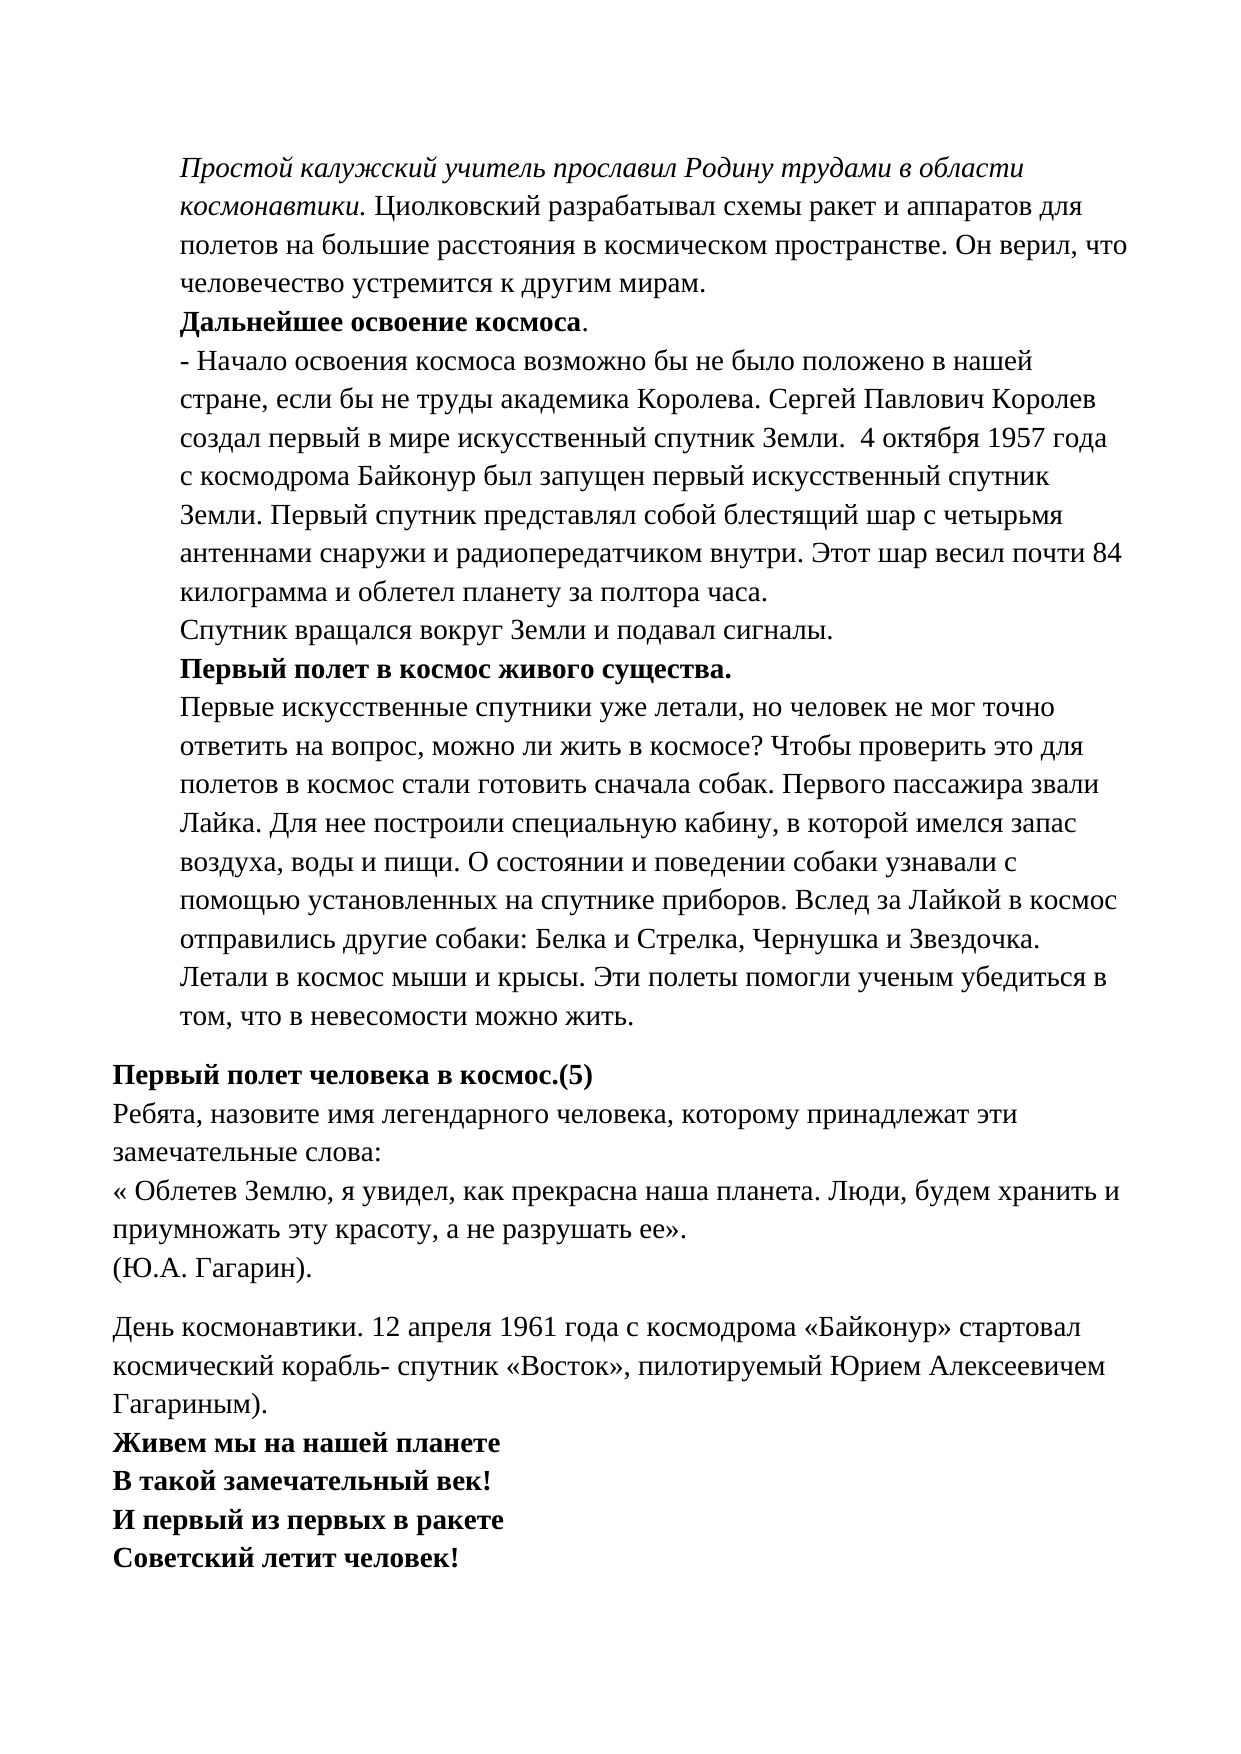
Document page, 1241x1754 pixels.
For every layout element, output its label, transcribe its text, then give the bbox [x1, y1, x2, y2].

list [179, 150, 1128, 646]
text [112, 1309, 1128, 1574]
text Первый полет человека в космос.(5) Ребята, назовите имя легендарного человека, которому принадлежат эти замечательные слова: « Облетев Землю, я увидел, как прекрасна наша планета. Люди, будем хранить и приумножать эту красоту, а не разрушать ее». (Ю.А. Гагарин). [112, 1057, 1128, 1283]
list Первый полет в космос живого существа. Первые искусственные спутники уже летали, но человек не мог точно ответить на вопрос, можно ли жить в космосе? Чтобы проверить это для полетов в космос стали готовить сначала собак. Первого пассажира звали Лайка. Для нее построили специальную кабину, в которой имелся запас воздуха, воды и пищи. О состоянии и поведении собаки узнавали с помощью установленных на спутнике приборов. Вслед за Лайкой в космос отправились другие собаки: Белка и Стрелка, Чернушка и Звездочка. Летали в космос мыши и крысы. Эти полеты помогли ученым убедиться в том, что в невесомости можно жить. [179, 651, 1128, 1031]
